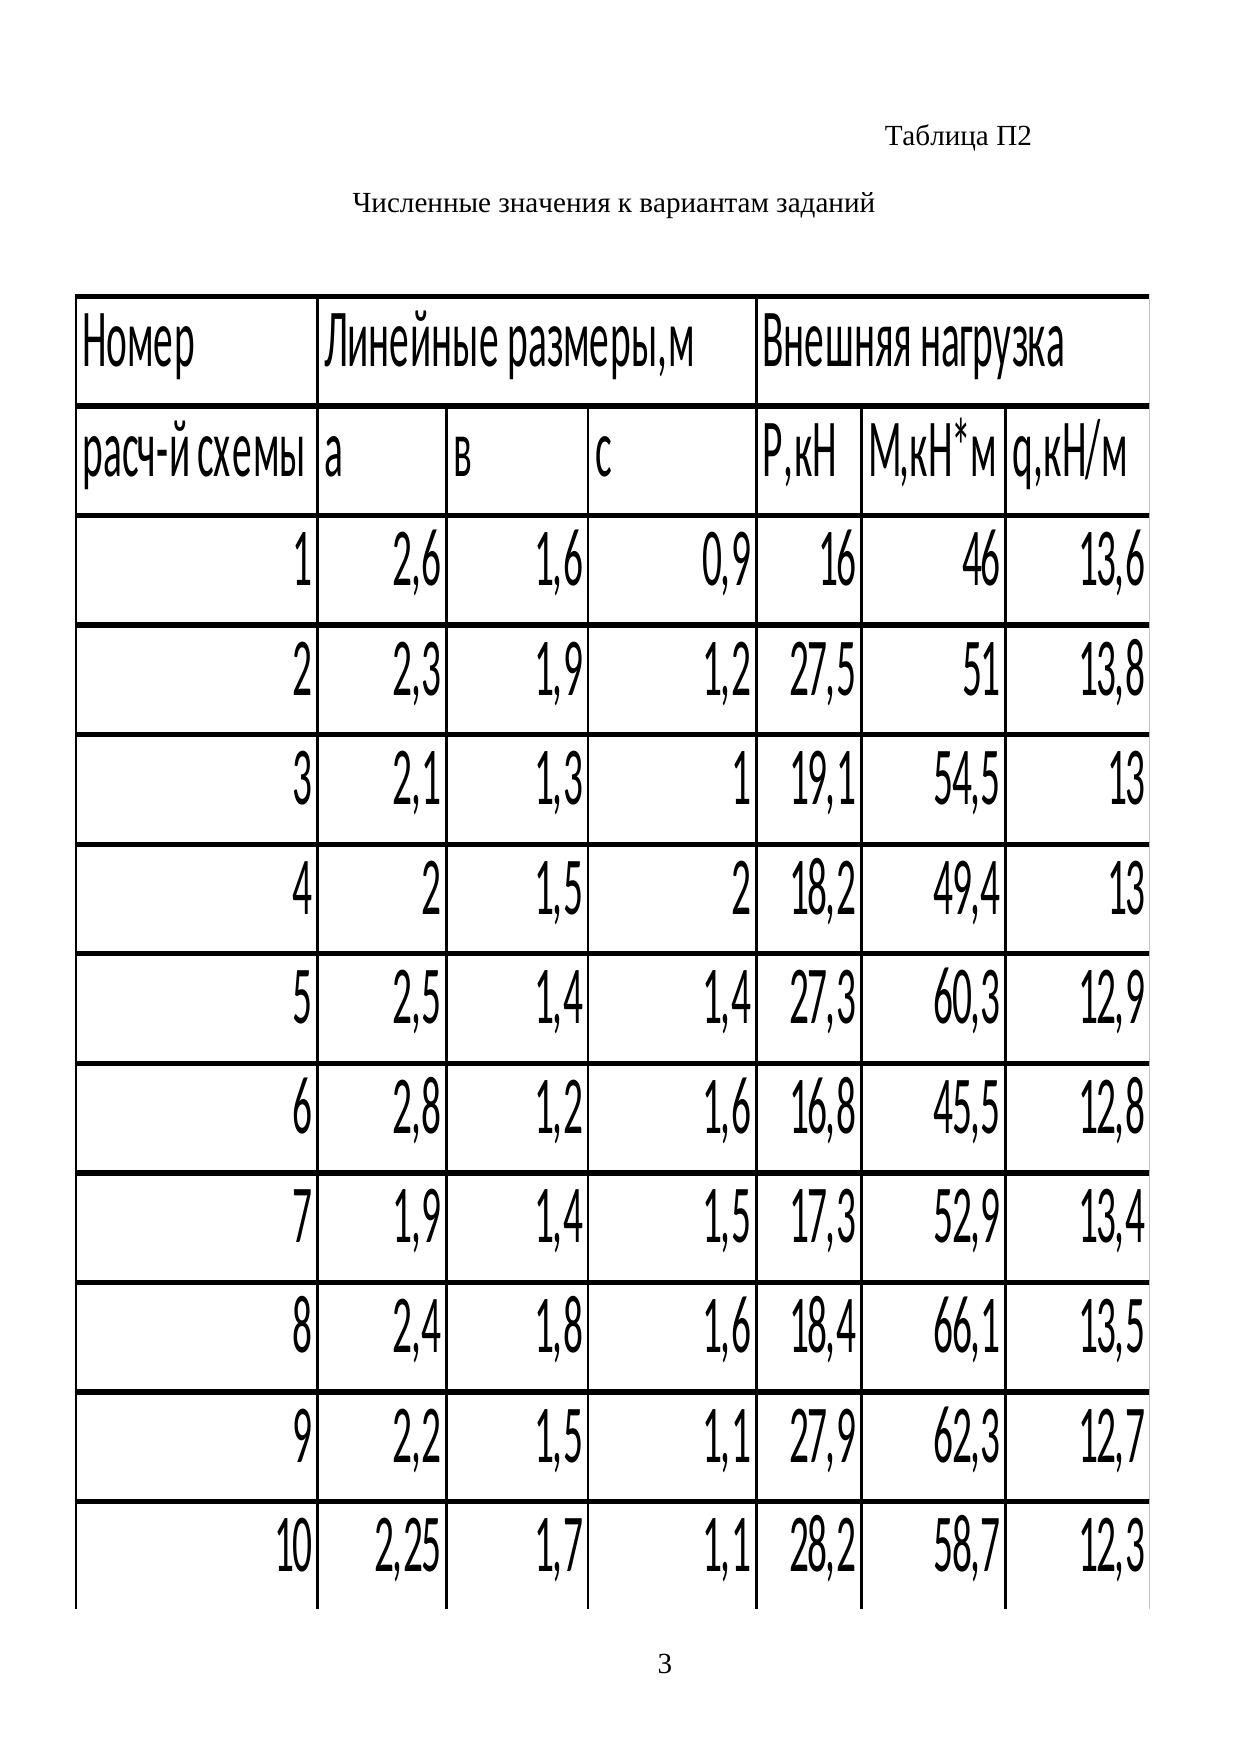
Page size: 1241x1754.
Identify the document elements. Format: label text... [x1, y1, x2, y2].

text Численные значения к вариантам заданий [177, 185, 1152, 219]
text Таблица П2 [177, 118, 1152, 152]
